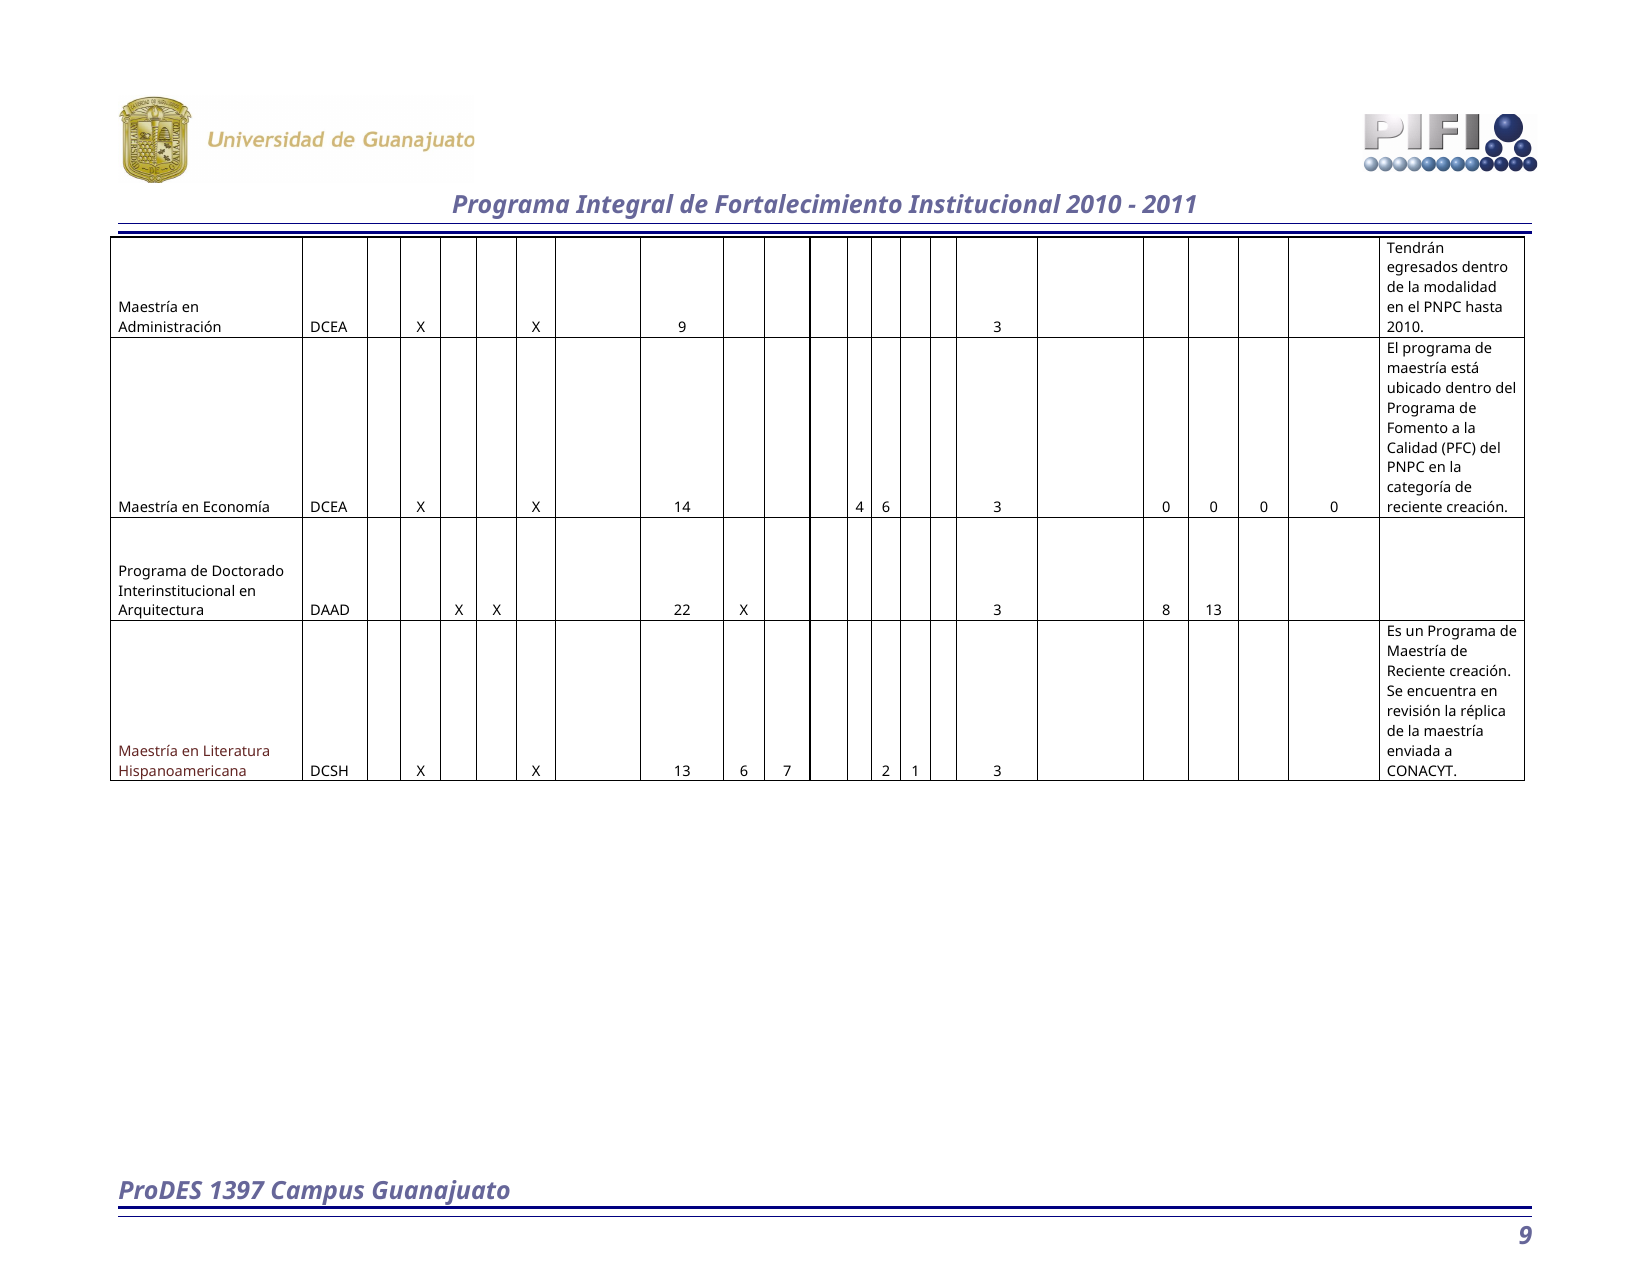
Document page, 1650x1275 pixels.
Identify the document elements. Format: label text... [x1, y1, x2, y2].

table_cell [368, 238, 400, 337]
table_cell 3 [957, 338, 1037, 517]
table_cell 13 [641, 621, 723, 780]
table_cell [1189, 621, 1238, 780]
table_cell [1289, 621, 1379, 780]
table_cell 3 [957, 621, 1037, 780]
table_cell [848, 518, 871, 620]
table_cell [724, 338, 764, 517]
picture [118, 95, 475, 183]
table_cell 0 [1239, 338, 1288, 517]
table_cell [811, 338, 847, 517]
table_cell [848, 238, 871, 337]
table_cell [1380, 518, 1524, 620]
table_cell X [401, 621, 440, 780]
table_cell [872, 518, 900, 620]
table_cell 22 [641, 518, 723, 620]
table_cell 0 [1289, 338, 1379, 517]
table_cell [931, 518, 956, 620]
table_cell X [517, 621, 555, 780]
table_cell [1038, 518, 1143, 620]
table_cell [1038, 338, 1143, 517]
table_cell [811, 238, 847, 337]
table_cell [1144, 621, 1188, 780]
table_cell 7 [765, 621, 809, 780]
table_cell [811, 518, 847, 620]
table_cell 8 [1144, 518, 1188, 620]
table_cell [901, 238, 930, 337]
table_cell [556, 338, 640, 517]
table_cell [1239, 621, 1288, 780]
table_cell [1289, 518, 1379, 620]
table_cell [811, 621, 847, 780]
table_cell 6 [872, 338, 900, 517]
table_cell [931, 238, 956, 337]
table_cell [901, 518, 930, 620]
table_cell X [517, 238, 555, 337]
table_cell DAAD [303, 518, 367, 620]
table_cell X [477, 518, 516, 620]
table_cell X [724, 518, 764, 620]
table_cell [477, 338, 516, 517]
table_cell 3 [957, 518, 1037, 620]
table_cell [368, 518, 400, 620]
table_cell [724, 238, 764, 337]
table_cell [872, 238, 900, 337]
table_cell Es un Programa de Maestría de Reciente creación. Se encuentra en revisión la réplica de la maestría enviada a CONACYT. [1380, 621, 1524, 780]
table_cell [765, 238, 809, 337]
table_cell 13 [1189, 518, 1238, 620]
table_cell [931, 621, 956, 780]
table_cell 3 [957, 238, 1037, 337]
table_cell X [441, 518, 476, 620]
table_cell [1144, 238, 1188, 337]
table_cell El programa de maestría está ubicado dentro del Programa de Fomento a la Calidad (PFC) del PNPC en la categoría de reciente creación. [1380, 338, 1524, 517]
table_cell [441, 621, 476, 780]
table_cell Maestría en Administración [111, 238, 302, 337]
table_cell [1239, 238, 1288, 337]
table_cell [901, 338, 930, 517]
table_cell [477, 621, 516, 780]
table_cell [368, 338, 400, 517]
table_cell [1189, 238, 1238, 337]
table_cell [368, 621, 400, 780]
table_cell [1038, 238, 1143, 337]
table_cell 14 [641, 338, 723, 517]
table_cell [556, 621, 640, 780]
picture [1362, 114, 1538, 172]
table_cell Maestría en Economía [111, 338, 302, 517]
table_cell [441, 338, 476, 517]
table_cell X [401, 238, 440, 337]
table_cell DCEA [303, 338, 367, 517]
table_cell 9 [641, 238, 723, 337]
table_cell [556, 238, 640, 337]
table_cell [765, 338, 809, 517]
table_cell 2 [872, 621, 900, 780]
table_cell [401, 518, 440, 620]
table_cell DCSH [303, 621, 367, 780]
table_cell 0 [1144, 338, 1188, 517]
table_cell DCEA [303, 238, 367, 337]
table_cell [765, 518, 809, 620]
table_cell X [401, 338, 440, 517]
table_cell [441, 238, 476, 337]
table_cell [1239, 518, 1288, 620]
table_cell Tendrán egresados dentro de la modalidad en el PNPC hasta 2010. [1380, 238, 1524, 337]
table_cell [556, 518, 640, 620]
table_cell [477, 238, 516, 337]
table_cell [517, 518, 555, 620]
table_cell [1038, 621, 1143, 780]
table_cell Programa de Doctorado Interinstitucional en Arquitectura [111, 518, 302, 620]
table_cell [848, 621, 871, 780]
table_cell [1289, 238, 1379, 337]
table_cell X [517, 338, 555, 517]
table_cell 6 [724, 621, 764, 780]
table_cell 4 [848, 338, 871, 517]
table_cell Maestría en Literatura Hispanoamericana [111, 621, 302, 780]
table_cell 0 [1189, 338, 1238, 517]
table_cell [931, 338, 956, 517]
table_cell 1 [901, 621, 930, 780]
